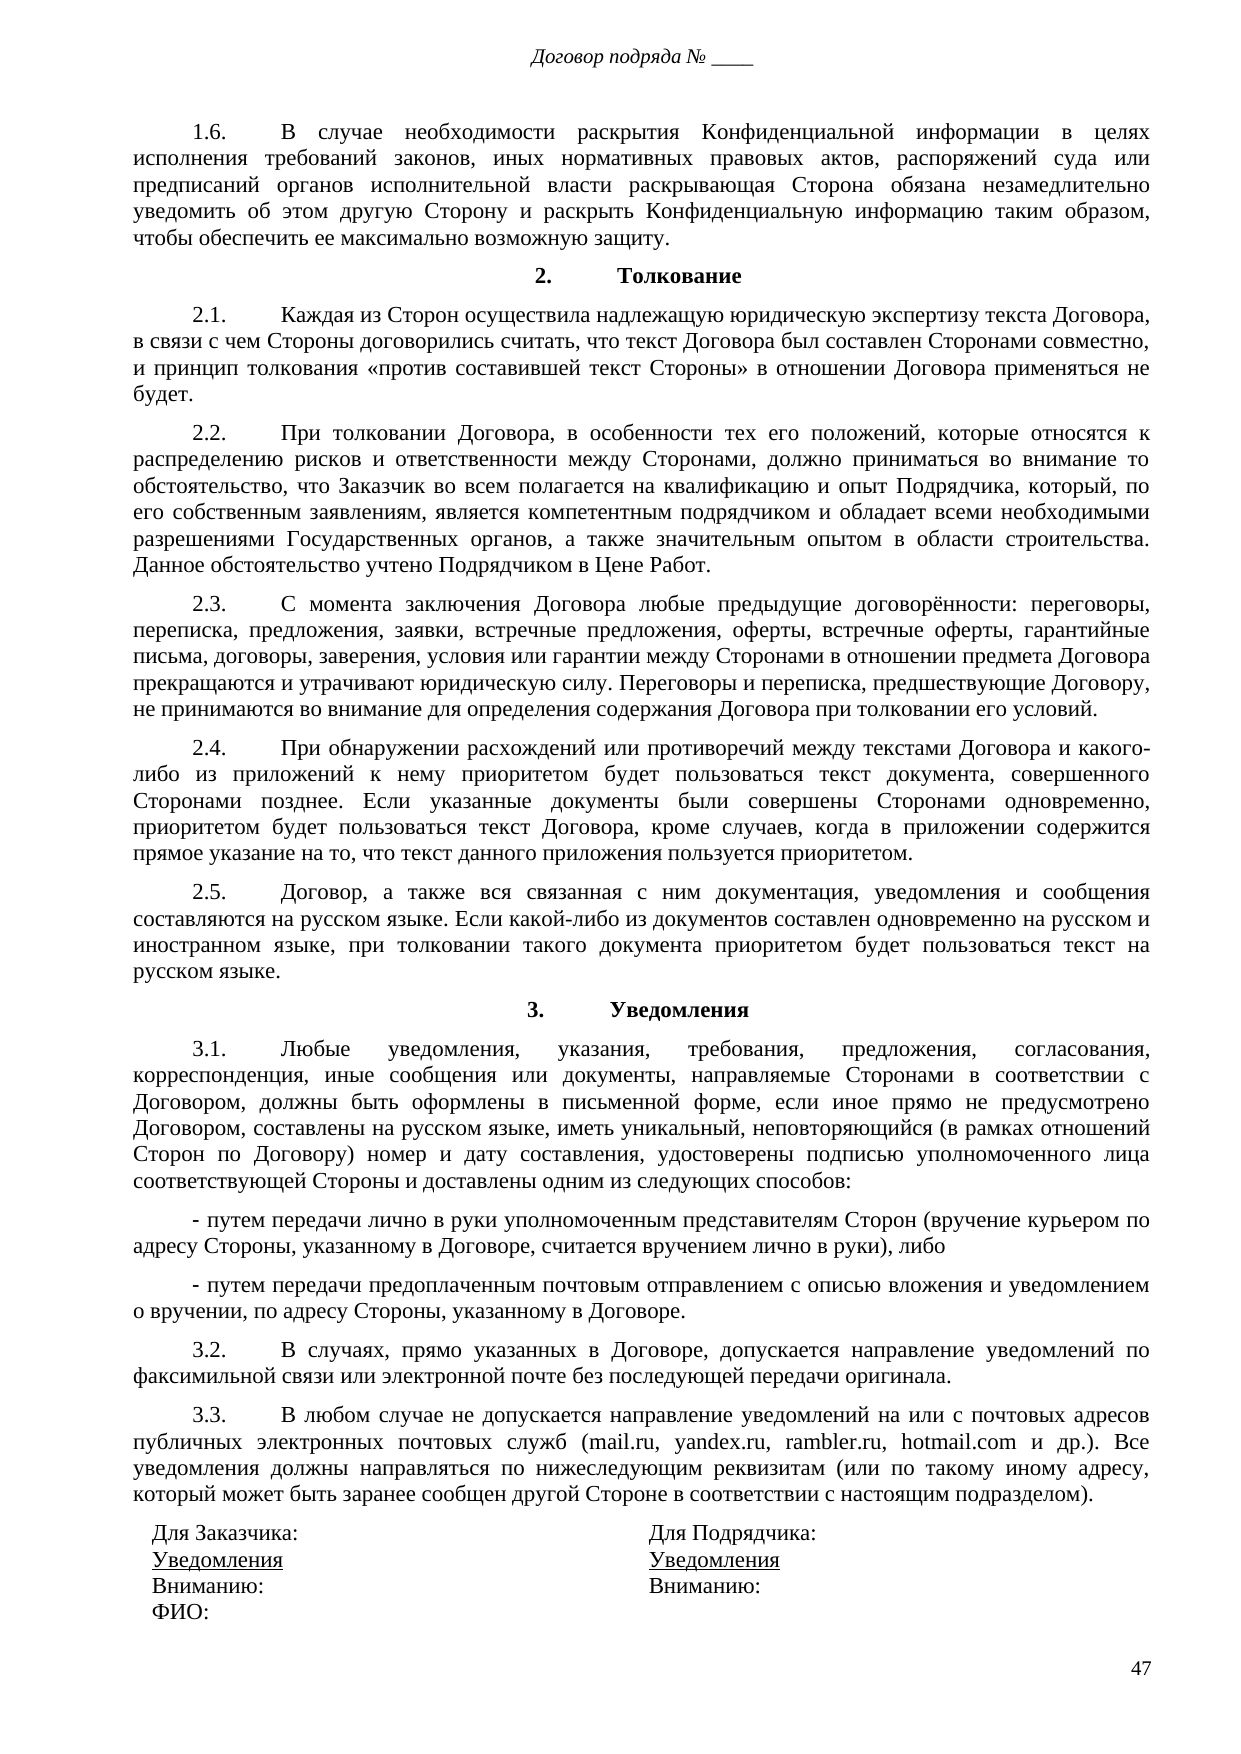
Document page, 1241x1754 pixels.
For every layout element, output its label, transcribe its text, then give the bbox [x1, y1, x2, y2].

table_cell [140, 1546, 637, 1625]
text При толковании Договора, в особенности тех его положений, которые относятся к распределению рисков и ответственности между Сторонами, должно приниматься во внимание то обстоятельство, что Заказчик во всем полагается на квалификацию и опыт Подрядчика, который, по его собственным заявлениям, является компетентным подрядчиком и обладает всеми необходимыми разрешениями Государственных органов, а также значительным опытом в области строительства. Данное обстоятельство учтено Подрядчиком в Цене Работ. [133, 419, 1152, 577]
text Каждая из Сторон осуществила надлежащую юридическую экспертизу текста Договора, в связи с чем Стороны договорились считать, что текст Договора был составлен Сторонами совместно, и принцип толкования «против составившей текст Стороны» в отношении Договора применяться не будет. [133, 301, 1152, 407]
text путем передачи предоплаченным почтовым отправлением с описью вложения и уведомлением о вручении, по адресу Стороны, указанному в Договоре. [133, 1271, 1152, 1324]
text В случае необходимости раскрытия Конфиденциальной информации в целях исполнения требований законов, иных нормативных правовых актов, распоряжений суда или предписаний органов исполнительной власти раскрывающая Сторона обязана незамедлительно уведомить об этом другую Сторону и раскрыть Конфиденциальную информацию таким образом, чтобы обеспечить ее максимально возможную защиту. [133, 118, 1152, 250]
text В случаях, прямо указанных в Договоре, допускается направление уведомлений по факсимильной связи или электронной почте без последующей передачи оригинала. [133, 1336, 1152, 1389]
text Уведомления [133, 996, 1152, 1023]
text В любом случае не допускается направление уведомлений на или с почтовых адресов публичных электронных почтовых служб (mail.ru, yandex.ru, rambler.ru, hotmail.com и др.). Все уведомления должны направляться по нижеследующим реквизитам (или по такому иному адресу, который может быть заранее сообщен другой Стороне в соответствии с настоящим подразделом). [133, 1401, 1152, 1507]
text путем передачи лично в руки уполномоченным представителям Сторон (вручение курьером по адресу Стороны, указанному в Договоре, считается вручением лично в руки), либо [133, 1206, 1152, 1258]
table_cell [637, 1546, 1107, 1625]
text С момента заключения Договора любые предыдущие договорённости: переговоры, переписка, предложения, заявки, встречные предложения, оферты, встречные оферты, гарантийные письма, договоры, заверения, условия или гарантии между Сторонами в отношении предмета Договора прекращаются и утрачивают юридическую силу. Переговоры и переписка, предшествующие Договору, не принимаются во внимание для определения содержания Договора при толковании его условий. [133, 590, 1152, 722]
table_header Для Подрядчика: [637, 1519, 1107, 1546]
text Любые уведомления, указания, требования, предложения, согласования, корреспонденция, иные сообщения или документы, направляемые Сторонами в соответствии с Договором, должны быть оформлены в письменной форме, если иное прямо не предусмотрено Договором, составлены на русском языке, иметь уникальный, неповторяющийся (в рамках отношений Сторон по Договору) номер и дату составления, удостоверены подписью уполномоченного лица соответствующей Стороны и доставлены одним из следующих способов: [133, 1035, 1152, 1193]
text Договор, а также вся связанная с ним документация, уведомления и сообщения составляются на русском языке. Если какой-либо из документов составлен одновременно на русском и иностранном языке, при толковании такого документа приоритетом будет пользоваться текст на русском языке. [133, 878, 1152, 984]
text Толкование [133, 262, 1152, 289]
text При обнаружении расхождений или противоречий между текстами Договора и какого-либо из приложений к нему приоритетом будет пользоваться текст документа, совершенного Сторонами позднее. Если указанные документы были совершены Сторонами одновременно, приоритетом будет пользоваться текст Договора, кроме случаев, когда в приложении содержится прямое указание на то, что текст данного приложения пользуется приоритетом. [133, 734, 1152, 866]
table_header Для Заказчика: [140, 1519, 637, 1546]
